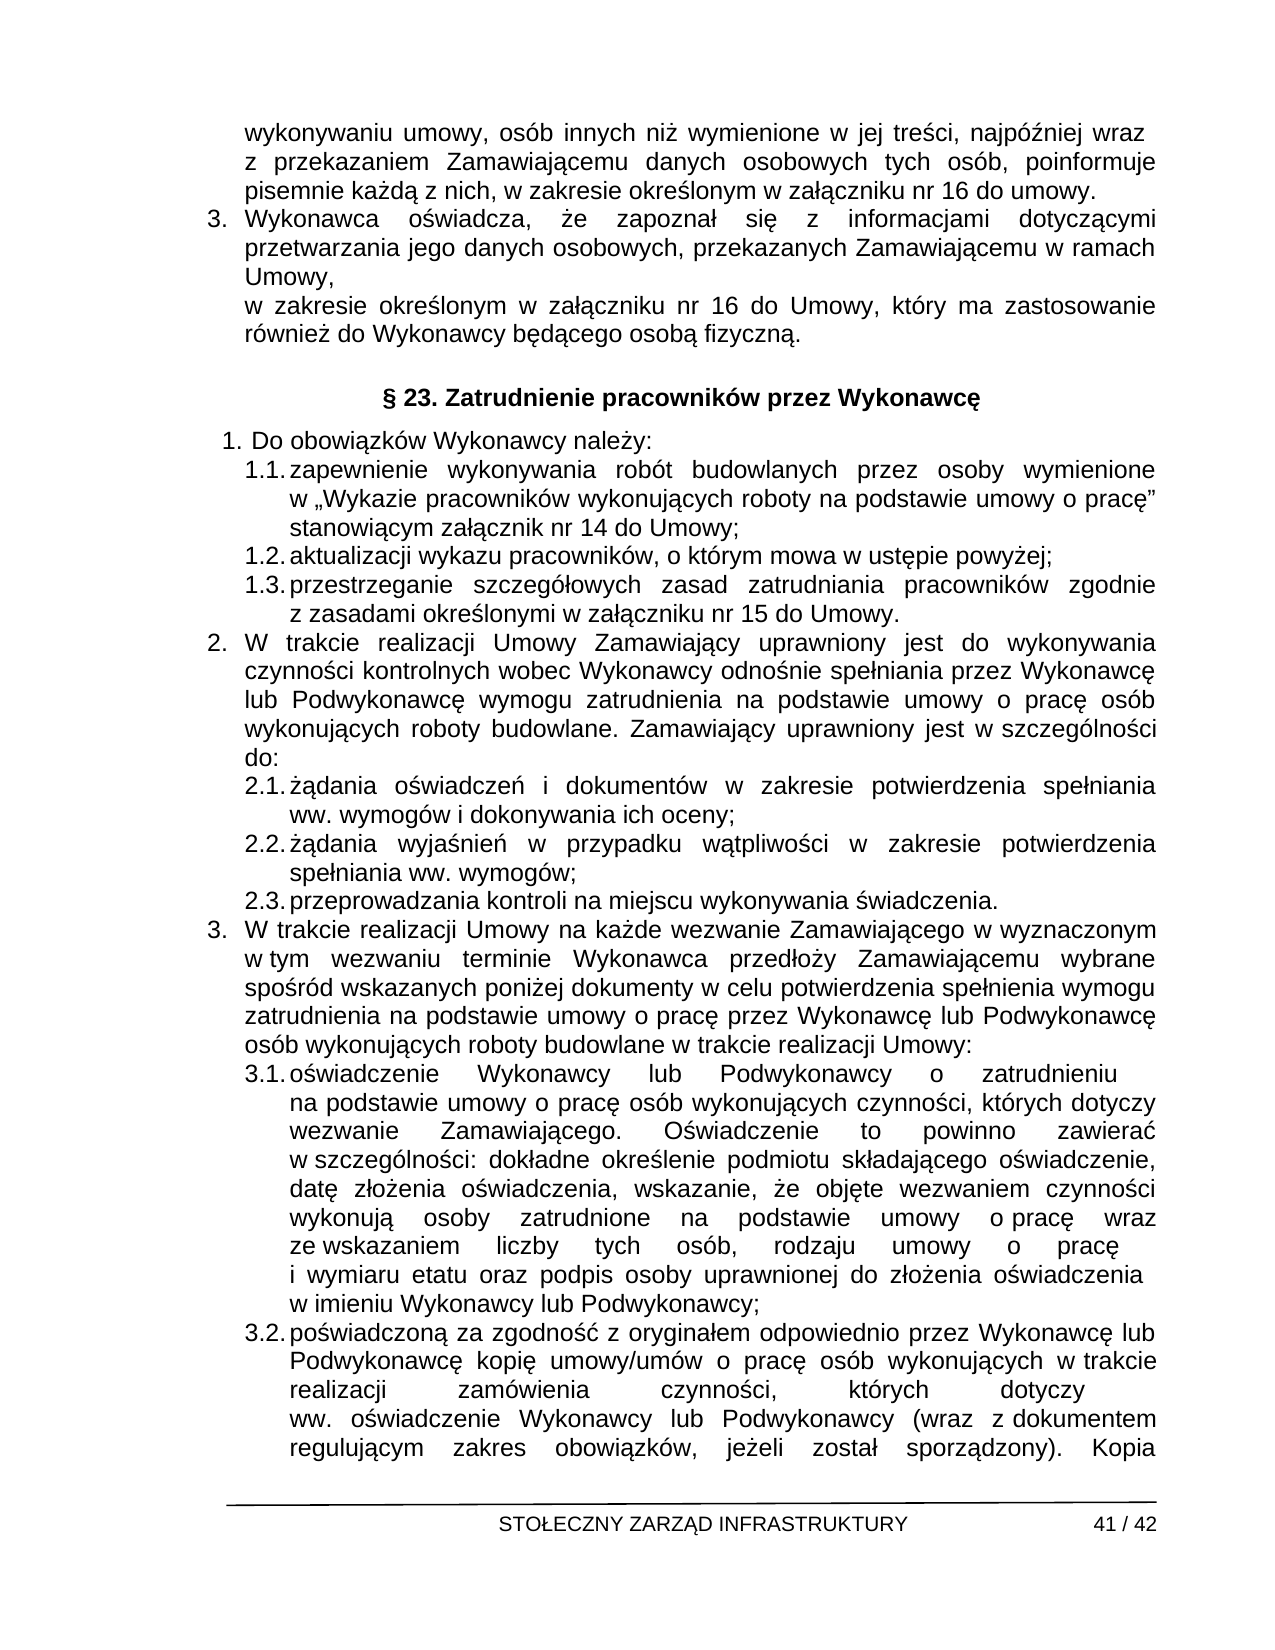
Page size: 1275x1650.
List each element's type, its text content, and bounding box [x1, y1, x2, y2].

list W trakcie realizacji Umowy Zamawiający uprawniony jest do wykonywania czynności kontrolnych wobec Wykonawcy odnośnie spełniania przez Wykonawcę lub Podwykonawcę wymogu zatrudnienia na podstawie umowy o pracę osób wykonujących roboty budowlane. Zamawiający uprawniony jest w szczególności do: [207, 628, 1157, 771]
list oświadczenie Wykonawcy lub Podwykonawcy o zatrudnieniu na podstawie umowy o pracę osób wykonujących czynności, których dotyczy wezwanie Zamawiającego. Oświadczenie to powinno zawierać w szczególności: dokładne określenie podmiotu składającego oświadczenie, datę złożenia oświadczenia, wskazanie, że objęte wezwaniem czynności wykonują osoby zatrudnione na podstawie umowy o pracę wraz ze wskazaniem liczby tych osób, rodzaju umowy o pracę i wymiaru etatu oraz podpis osoby uprawnionej do złożenia oświadczenia w imieniu Wykonawcy lub Podwykonawcy; [244, 1059, 1157, 1318]
list żądania oświadczeń i dokumentów w zakresie potwierdzenia spełniania ww. wymogów i dokonywania ich oceny; [244, 771, 1157, 829]
list W trakcie realizacji Umowy na każde wezwanie Zamawiającego w wyznaczonym w tym wezwaniu terminie Wykonawca przedłoży Zamawiającemu wybrane spośród wskazanych poniżej dokumenty w celu potwierdzenia spełnienia wymogu zatrudnienia na podstawie umowy o pracę przez Wykonawcę lub Podwykonawcę osób wykonujących roboty budowlane w trakcie realizacji Umowy: [207, 915, 1157, 1059]
list żądania wyjaśnień w przypadku wątpliwości w zakresie potwierdzenia spełniania ww. wymogów; [244, 829, 1157, 886]
list Wykonawca oświadcza, że zapoznał się z informacjami dotyczącymi przetwarzania jego danych osobowych, przekazanych Zamawiającemu w ramach Umowy, w zakresie określonym w załączniku nr 16 do Umowy, który ma zastosowanie również do Wykonawcy będącego osobą fizyczną. [207, 204, 1157, 348]
text § 23. Zatrudnienie pracowników przez Wykonawcę [207, 383, 1157, 412]
list aktualizacji wykazu pracowników, o którym mowa w ustępie powyżej; [244, 541, 1157, 570]
list przeprowadzania kontroli na miejscu wykonywania świadczenia. [244, 886, 1157, 915]
list zapewnienie wykonywania robót budowlanych przez osoby wymienione w „Wykazie pracowników wykonujących roboty na podstawie umowy o pracę” stanowiącym załącznik nr 14 do Umowy; [244, 455, 1157, 541]
list przestrzeganie szczegółowych zasad zatrudniania pracowników zgodnie z zasadami określonymi w załączniku nr 15 do Umowy. [244, 570, 1157, 628]
list Do obowiązków Wykonawcy należy: [222, 426, 1157, 455]
